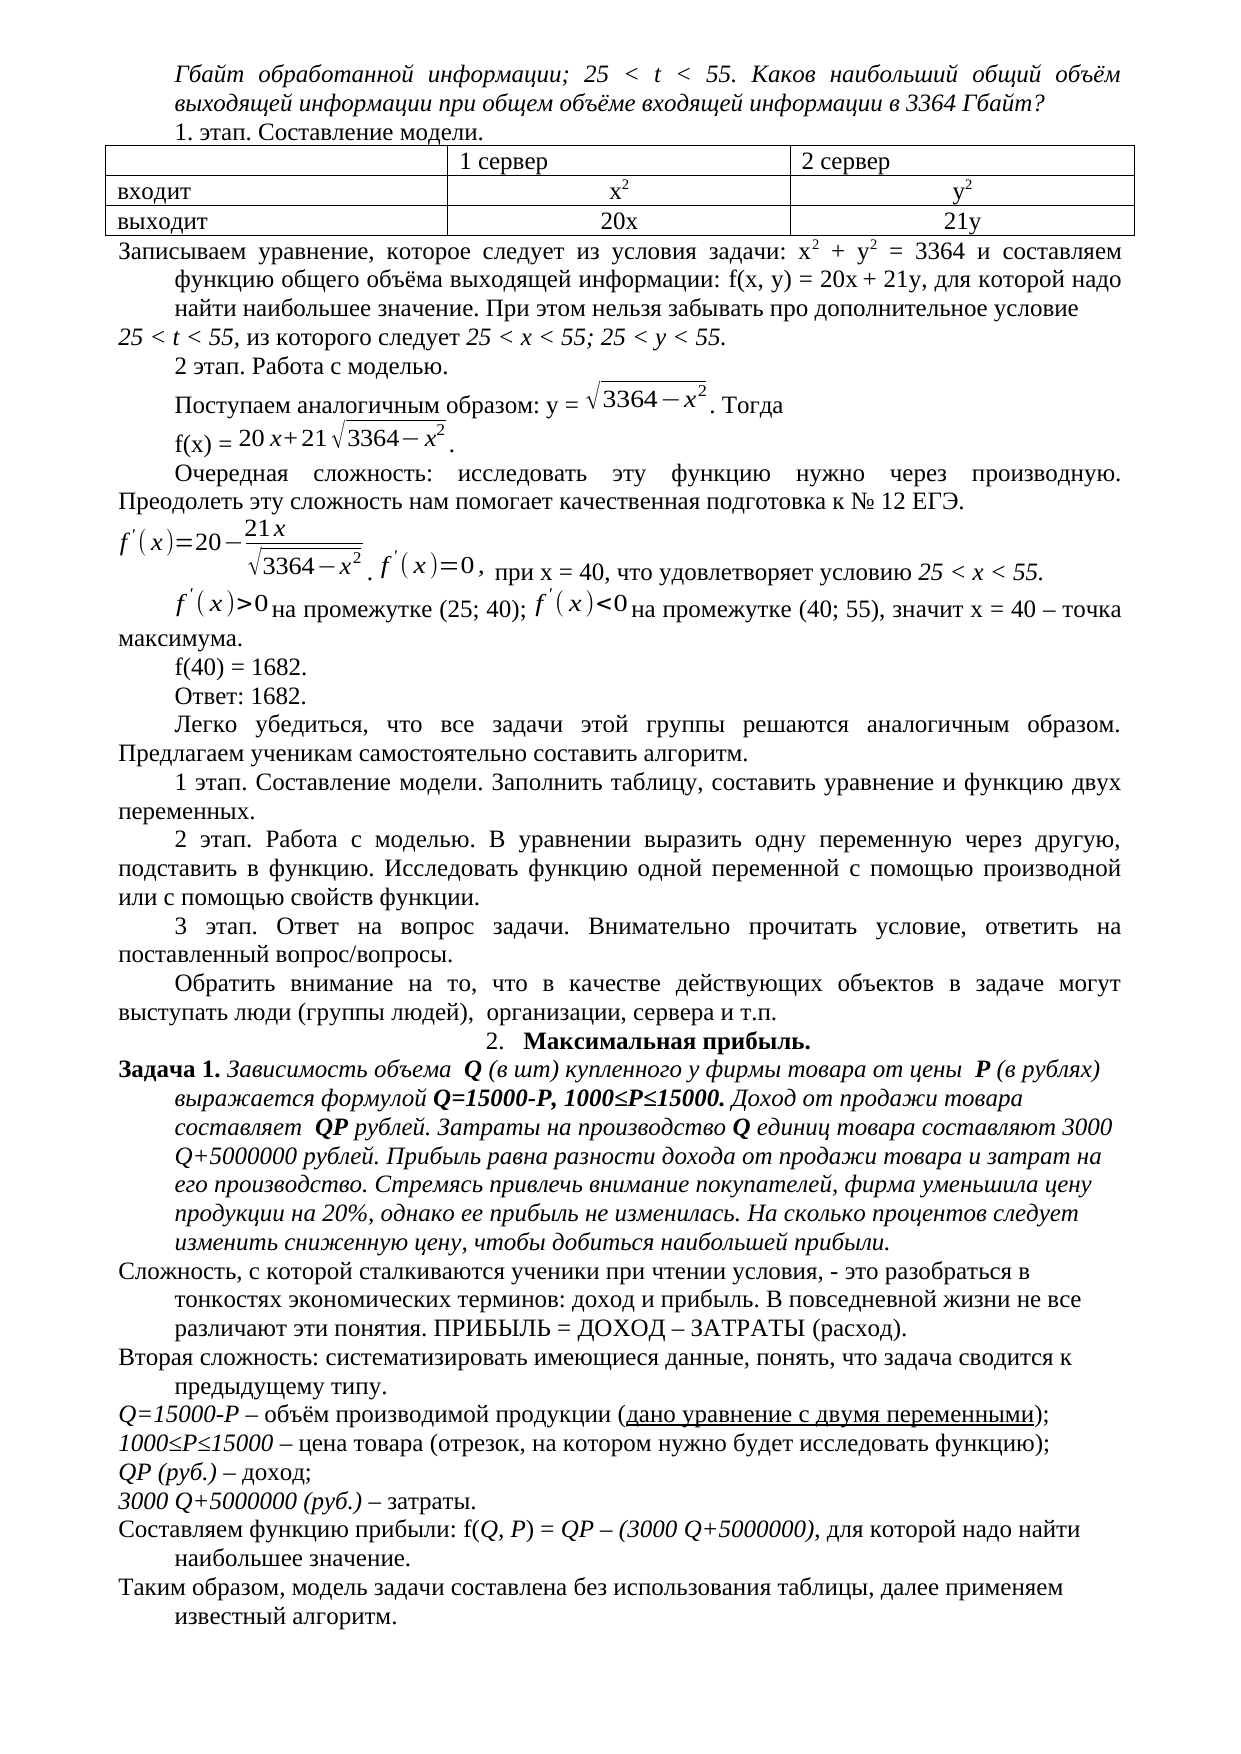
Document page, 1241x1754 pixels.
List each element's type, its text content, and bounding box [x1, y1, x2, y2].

text Очередная сложность: исследовать эту функцию нужно через производную. Преодолеть эту сложность нам помогает качественная подготовка к № 12 ЕГЭ. [118, 458, 1122, 515]
table_header 1 сервер [448, 146, 790, 175]
table_cell выходит [106, 206, 447, 235]
list Максимальная прибыль. [174, 1026, 1122, 1054]
table_cell x2 [448, 176, 790, 205]
text Легко убедиться, что все задачи этой группы решаются аналогичным образом. Предлагаем ученикам самостоятельно составить алгоритм. [118, 709, 1122, 767]
table_cell 21у [791, 206, 1134, 235]
text Составляем функцию прибыли: f(Q, Р) = QР – (3000 Q+5000000), для которой надо найти наибольшее значение. [118, 1514, 1122, 1572]
text 3 этап. Ответ на вопрос задачи. Внимательно прочитать условие, ответить на поставленный вопрос/вопросы. [118, 911, 1122, 968]
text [118, 59, 1122, 117]
text 3000 Q+5000000 (руб.) – затраты. [118, 1486, 1122, 1514]
table_header 2 сервер [791, 146, 1134, 175]
text Таким образом, модель задачи составлена без использования таблицы, далее применяем известный алгоритм. [118, 1572, 1122, 1629]
text Записываем уравнение, которое следует из условия задачи: х2 + у2 = 3364 и составляем функцию общего объёма выходящей информации: f(x, y) = 20x + 21y, для которой надо найти наибольшее значение. При этом нельзя забывать про дополнительное условие [118, 236, 1122, 322]
text Поступаем аналогичным образом: у = . Тогда [118, 379, 1122, 419]
text на промежутке (25; 40); на промежутке (40; 55), значит х = 40 – точка максимума. [118, 585, 1122, 652]
text 1000≤Р≤15000 – цена товара (отрезок, на котором нужно будет исследовать функцию); [118, 1428, 1122, 1457]
table_cell входит [106, 176, 447, 205]
text Ответ: 1682. [118, 681, 1122, 709]
table_cell 20х [448, 206, 790, 235]
text QР (руб.) – доход; [118, 1457, 1122, 1486]
table_cell y2 [791, 176, 1134, 205]
text Вторая сложность: систематизировать имеющиеся данные, понять, что задача сводится к предыдущему типу. [118, 1342, 1122, 1399]
text Сложность, с которой сталкиваются ученики при чтении условия, - это разобраться в тонкостях экономических терминов: доход и прибыль. В повседневной жизни не все различают эти понятия. ПРИБЫЛЬ = ДОХОД – ЗАТРАТЫ (расход). [118, 1256, 1122, 1342]
text Задача 1. Зависимость объема Q (в шт) купленного у фирмы товара от цены Р (в рублях) выражается формулой Q=15000-Р, 1000≤Р≤15000. Доход от продажи товара составляет QР рублей. Затраты на производство Q единиц товара составляют 3000 Q+5000000 рублей. Прибыль равна разности дохода от продажи товара и затрат на его производство. Стремясь привлечь внимание покупателей, фирма уменьшила цену продукции на 20%, однако ее прибыль не изменилась. На сколько процентов следует изменить сниженную цену, чтобы добиться наибольшей прибыли. [118, 1054, 1122, 1256]
text f(40) = 1682. [118, 652, 1122, 681]
text Q=15000-Р – объём производимой продукции (дано уравнение с двумя переменными); [118, 1399, 1122, 1428]
text f(х) = . [118, 419, 1122, 458]
text 2 этап. Работа с моделью. [118, 351, 1122, 379]
text . при х = 40, что удовлетворяет условию 25 < х < 55. [118, 515, 1122, 585]
text 1. этап. Составление модели. [118, 117, 1122, 145]
text Обратить внимание на то, что в качестве действующих объектов в задаче могут выступать люди (группы людей), организации, сервера и т.п. [118, 968, 1122, 1026]
text 1 этап. Составление модели. Заполнить таблицу, составить уравнение и функцию двух переменных. [118, 767, 1122, 824]
table_header [106, 146, 447, 175]
text 2 этап. Работа с моделью. В уравнении выразить одну переменную через другую, подставить в функцию. Исследовать функцию одной переменной с помощью производной или с помощью свойств функции. [118, 824, 1122, 911]
text 25 < t < 55, из которого следует 25 < х < 55; 25 < у < 55. [118, 322, 1122, 351]
